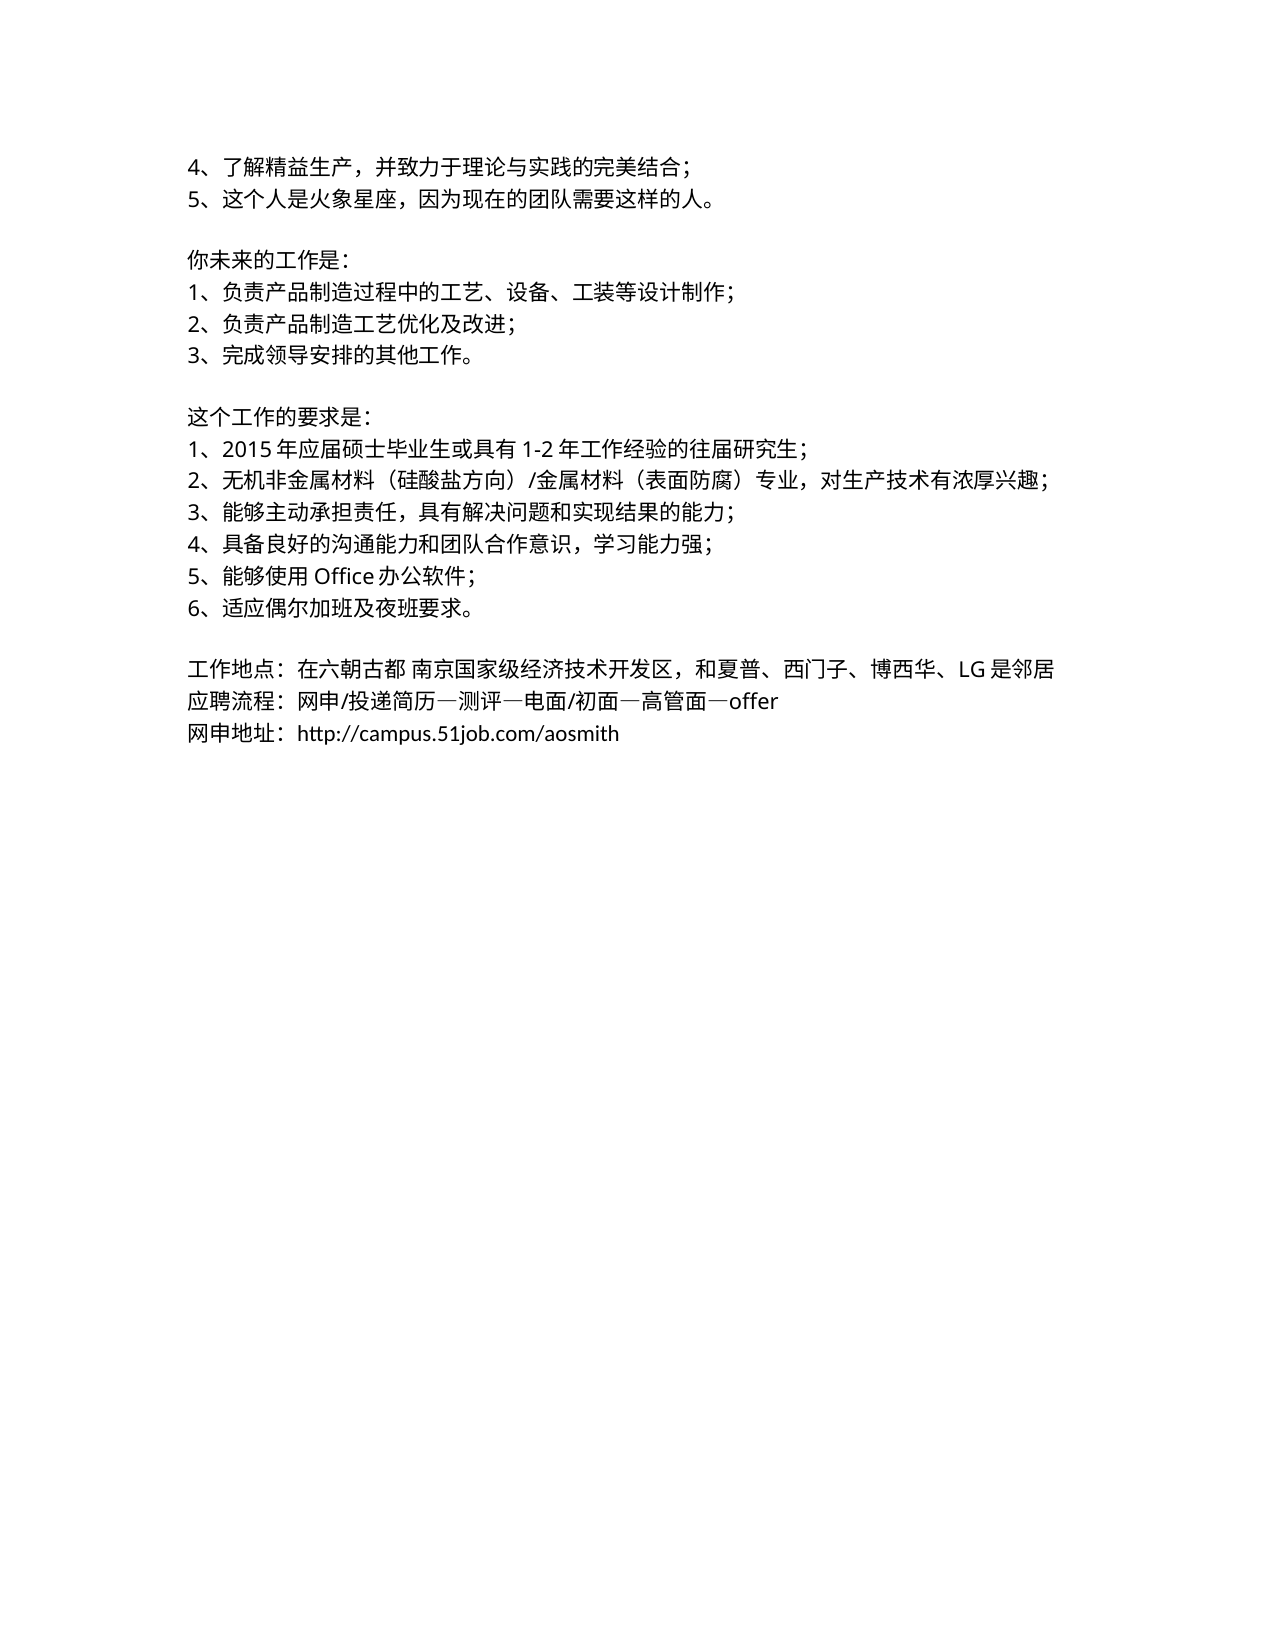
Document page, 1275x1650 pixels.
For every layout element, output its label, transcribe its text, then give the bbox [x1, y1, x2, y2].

text 2、无机非金属材料（硅酸盐方向）/金属材料（表面防腐）专业，对生产技术有浓厚兴趣； [187, 463, 1087, 495]
text 4、具备良好的沟通能力和团队合作意识，学习能力强； [187, 527, 1087, 559]
text 应聘流程：网申/投递简历—测评—电面/初面—高管面—offer [187, 684, 1087, 716]
text 5、这个人是火象星座，因为现在的团队需要这样的人。 [187, 182, 1087, 213]
text 1、2015年应届硕士毕业生或具有1-2年工作经验的往届研究生； [187, 432, 1087, 463]
text 2、负责产品制造工艺优化及改进； [187, 307, 1087, 338]
text 3、能够主动承担责任，具有解决问题和实现结果的能力； [187, 495, 1087, 527]
text 你未来的工作是： [187, 243, 1087, 275]
text 网申地址：http://campus.51job.com/aosmith [187, 716, 1087, 775]
text 这个工作的要求是： [187, 400, 1087, 432]
text 4、了解精益生产，并致力于理论与实践的完美结合； [187, 150, 1087, 182]
text 1、负责产品制造过程中的工艺、设备、工装等设计制作； [187, 275, 1087, 307]
text 5、能够使用Office办公软件； [187, 559, 1087, 591]
text 6、适应偶尔加班及夜班要求。 [187, 591, 1087, 622]
text 3、完成领导安排的其他工作。 [187, 338, 1087, 370]
text 工作地点：在六朝古都 南京国家级经济技术开发区，和夏普、西门子、博西华、LG是邻居 [187, 652, 1087, 684]
